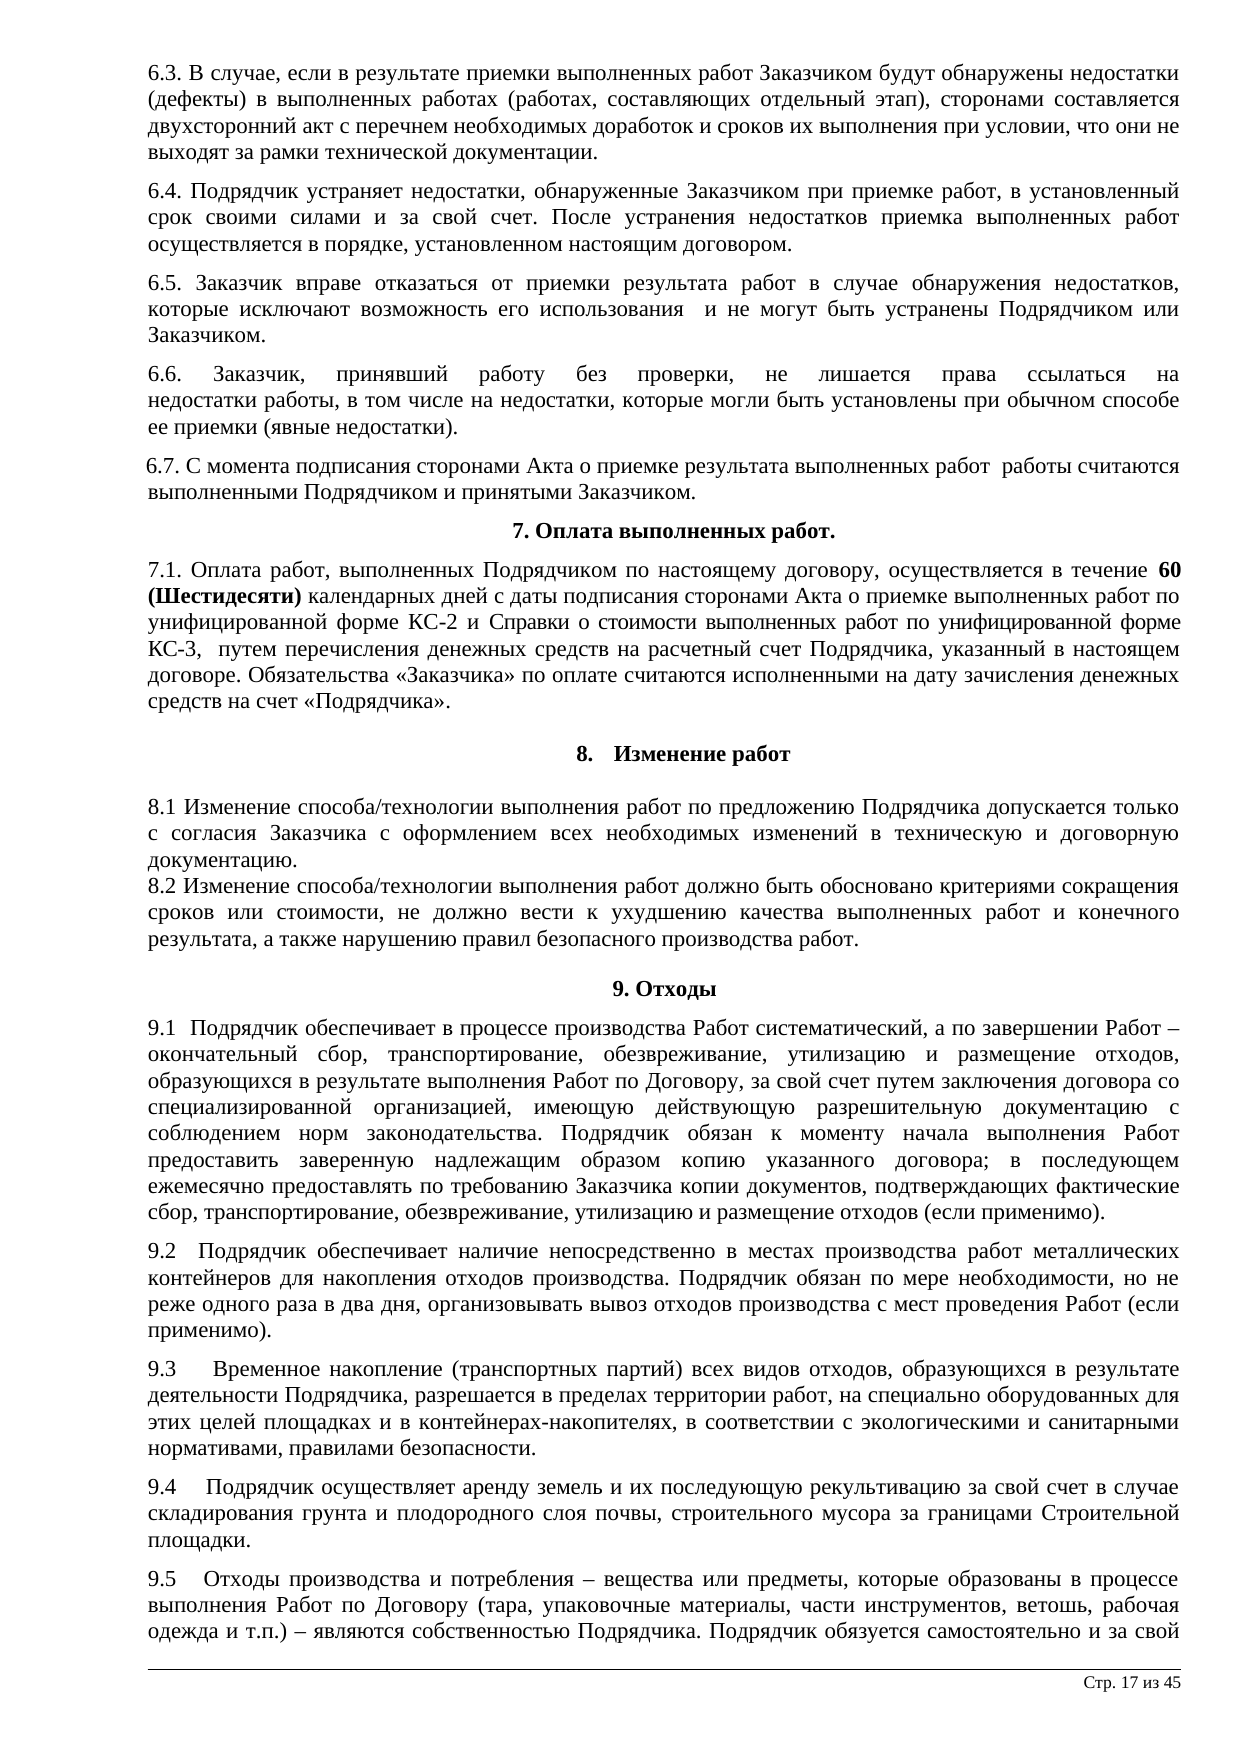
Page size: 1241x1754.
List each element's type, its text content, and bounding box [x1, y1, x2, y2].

list Изменение работ [185, 740, 1181, 767]
text 6.6. Заказчик, принявший работу без проверки, не лишается права ссылаться на недостатки работы, в том числе на недостатки, которые могли быть установлены при обычном способе ее приемки (явные недостатки). [148, 360, 1181, 439]
text 9.3 Временное накопление (транспортных партий) всех видов отходов, образующихся в результате деятельности Подрядчика, разрешается в пределах территории работ, на специально оборудованных для этих целей площадках и в контейнерах-накопителях, в соответствии с экологическими и санитарными нормативами, правилами безопасности. [148, 1355, 1181, 1461]
text 6.4. Подрядчик устраняет недостатки, обнаруженные Заказчиком при приемке работ, в установленный срок своими силами и за свой счет. После устранения недостатков приемка выполненных работ осуществляется в порядке, установленном настоящим договором. [148, 177, 1181, 256]
text 7. Оплата выполненных работ. [166, 517, 1181, 543]
text 9.2 Подрядчик обеспечивает наличие непосредственно в местах производства работ металлических контейнеров для накопления отходов производства. Подрядчик обязан по мере необходимости, но не реже одного раза в два дня, организовывать вывоз отходов производства с мест проведения Работ (если применимо). [148, 1237, 1181, 1343]
text 6.3. В случае, если в результате приемки выполненных работ Заказчиком будут обнаружены недостатки (дефекты) в выполненных работах (работах, составляющих отдельный этап), сторонами составляется двухсторонний акт с перечнем необходимых доработок и сроков их выполнения при условии, что они не выходят за рамки технической документации. [148, 59, 1181, 164]
text 9.1 Подрядчик обеспечивает в процессе производства Работ систематический, а по завершении Работ – окончательный сбор, транспортирование, обезвреживание, утилизацию и размещение отходов, образующихся в результате выполнения Работ по Договору, за свой счет путем заключения договора со специализированной организацией, имеющую действующую разрешительную документацию с соблюдением норм законодательства. Подрядчик обязан к моменту начала выполнения Работ предоставить заверенную надлежащим образом копию указанного договора; в последующем ежемесячно предоставлять по требованию Заказчика копии документов, подтверждающих фактические сбор, транспортирование, обезвреживание, утилизацию и размещение отходов (если применимо). [148, 1014, 1181, 1225]
text 9. Отходы [148, 975, 1181, 1001]
text 8.1 Изменение способа/технологии выполнения работ по предложению Подрядчика допускается только с согласия Заказчика с оформлением всех необходимых изменений в техническую и договорную документацию. [148, 793, 1181, 872]
text 9.4 Подрядчик осуществляет аренду земель и их последующую рекультивацию за свой счет в случае складирования грунта и плодородного слоя почвы, строительного мусора за границами Строительной площадки. [148, 1473, 1181, 1552]
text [148, 1565, 1181, 1644]
text 6.5. Заказчик вправе отказаться от приемки результата работ в случае обнаружения недостатков, которые исключают возможность его использования и не могут быть устранены Подрядчиком или Заказчиком. [148, 268, 1181, 348]
text 7.1. Оплата работ, выполненных Подрядчиком по настоящему договору, осуществляется в течение 60 (Шестидесяти) календарных дней с даты подписания сторонами Акта о приемке выполненных работ по унифицированной форме КС-2 и Справки о стоимости выполненных работ по унифицированной форме КС-3, путем перечисления денежных средств на расчетный счет Подрядчика, указанный в настоящем договоре. Обязательства «Заказчика» по оплате считаются исполненными на дату зачисления денежных средств на счет «Подрядчика». [148, 556, 1181, 714]
text 6.7. С момента подписания сторонами Акта о приемке результата выполненных работ работы считаются выполненными Подрядчиком и принятыми Заказчиком. [111, 452, 1181, 504]
text 8.2 Изменение способа/технологии выполнения работ должно быть обосновано критериями сокращения сроков или стоимости, не должно вести к ухудшению качества выполненных работ и конечного результата, а также нарушению правил безопасного производства работ. [148, 872, 1181, 951]
